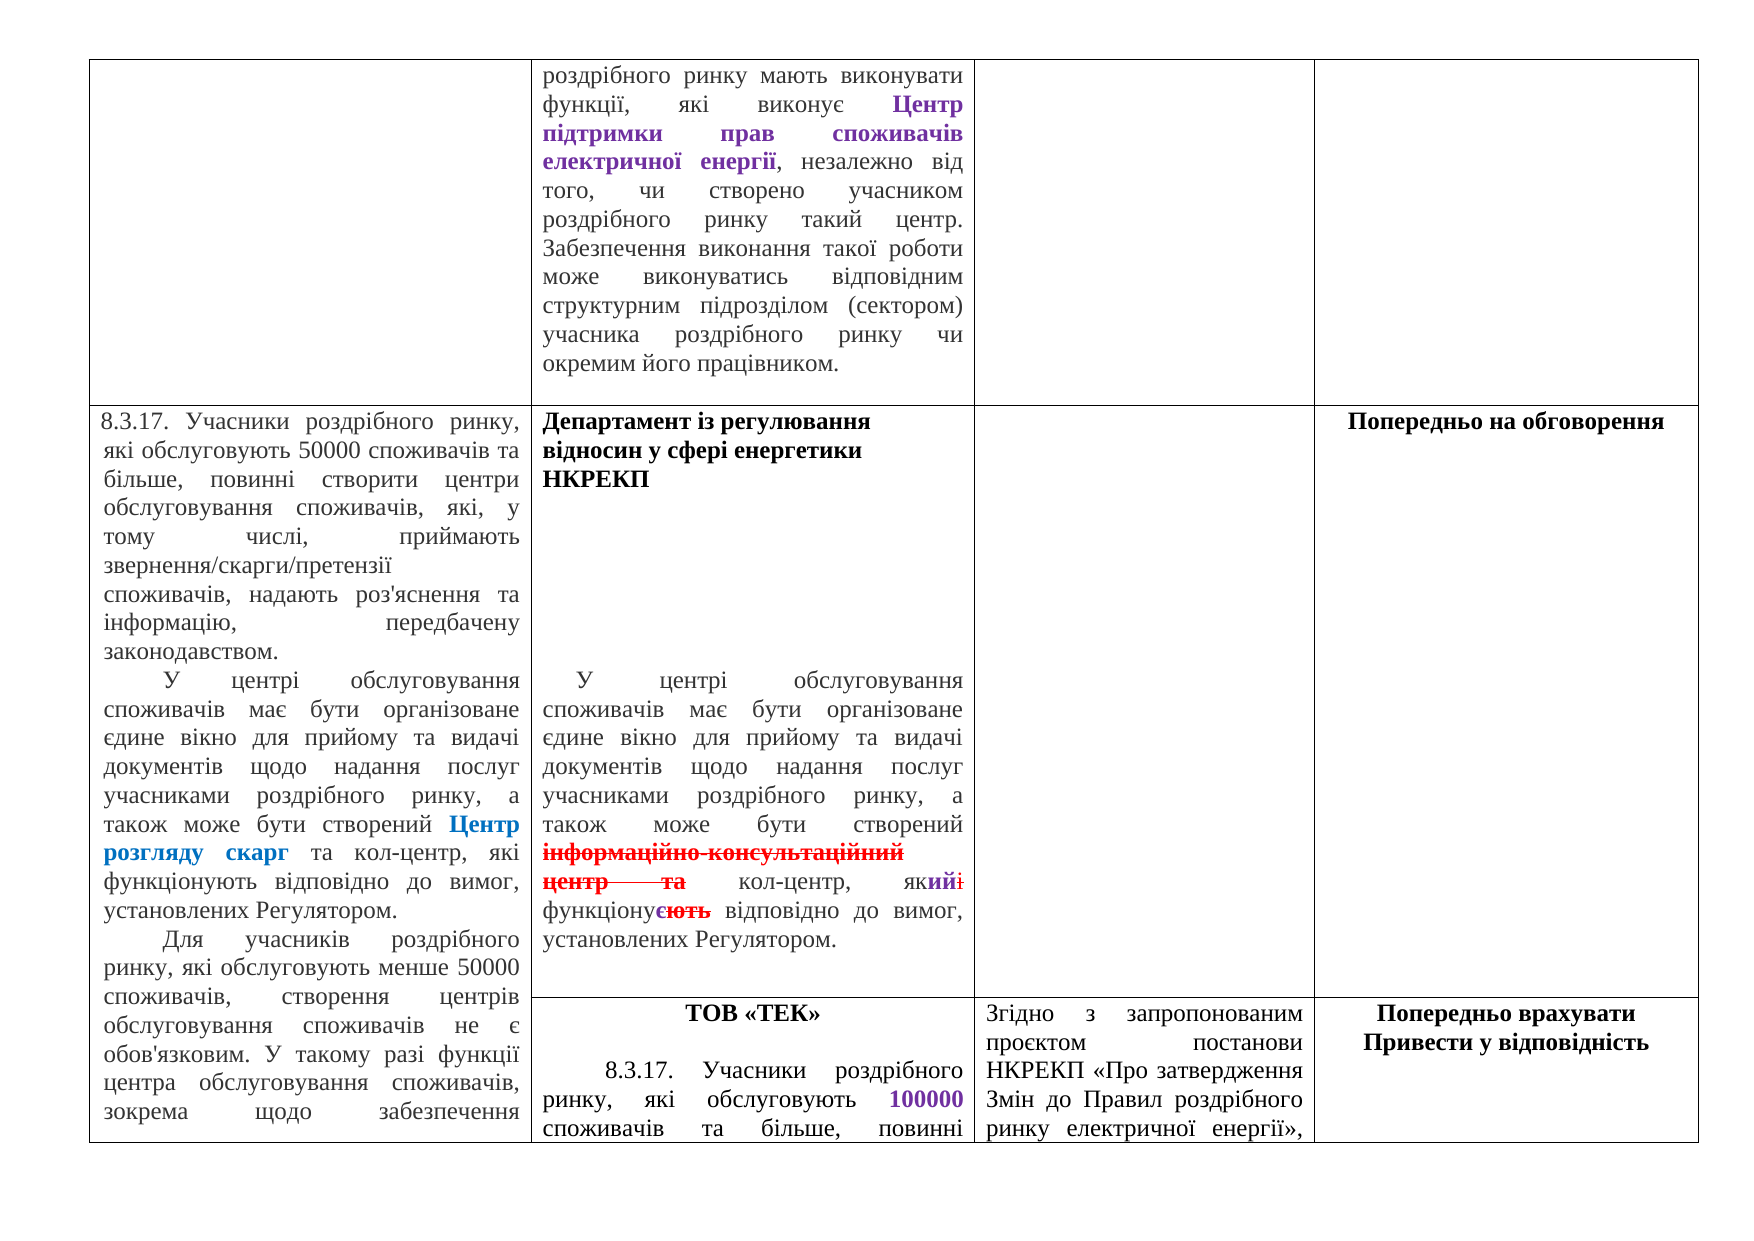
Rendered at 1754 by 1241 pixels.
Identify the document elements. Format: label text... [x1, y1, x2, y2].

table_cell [975, 998, 1314, 1142]
table_cell Попередньо на обговорення [1315, 406, 1698, 997]
table_cell [975, 60, 1314, 405]
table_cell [532, 60, 974, 405]
table_cell [90, 60, 531, 405]
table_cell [532, 998, 974, 1142]
table_cell 8.3.17. Учасники роздрібного ринку, які обслуговують 50000 споживачів та більше, повинні створити центри обслуговування споживачів, які, у тому числі, приймають звернення/скарги/претензії споживачів, надають роз'яснення та інформацію, передбачену законодавством. У центрі обслуговування споживачів має бути організоване єдине вікно для прийому та видачі документів щодо надання послуг учасниками роздрібного ринку, а також може бути створений Центр розгляду скарг та кол-центр, які функціонують відповідно до вимог, установлених Регулятором. Для учасників роздрібного ринку, які обслуговують менше 50000 споживачів, створення центрів обслуговування споживачів не є обов'язковим. У такому разі функції центра обслуговування споживачів, зокрема щодо забезпечення дотримання визначеного цими Правилами порядку розгляду звернень/скарг/претензій споживачів, покладаються на окремий структурний підрозділ (посадову особу) учасника роздрібного ринку. [90, 406, 531, 1142]
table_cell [1315, 60, 1698, 405]
table_cell [975, 406, 1314, 997]
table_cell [1315, 998, 1698, 1142]
table_cell Департамент із регулювання відносин у сфері енергетики НКРЕКП У центрі обслуговування споживачів має бути організоване єдине вікно для прийому та видачі документів щодо надання послуг учасниками роздрібного ринку, а також може бути створений інформаційно-консультаційний центр та кол-центр, якийі функціонуєють відповідно до вимог, установлених Регулятором. [532, 406, 974, 997]
